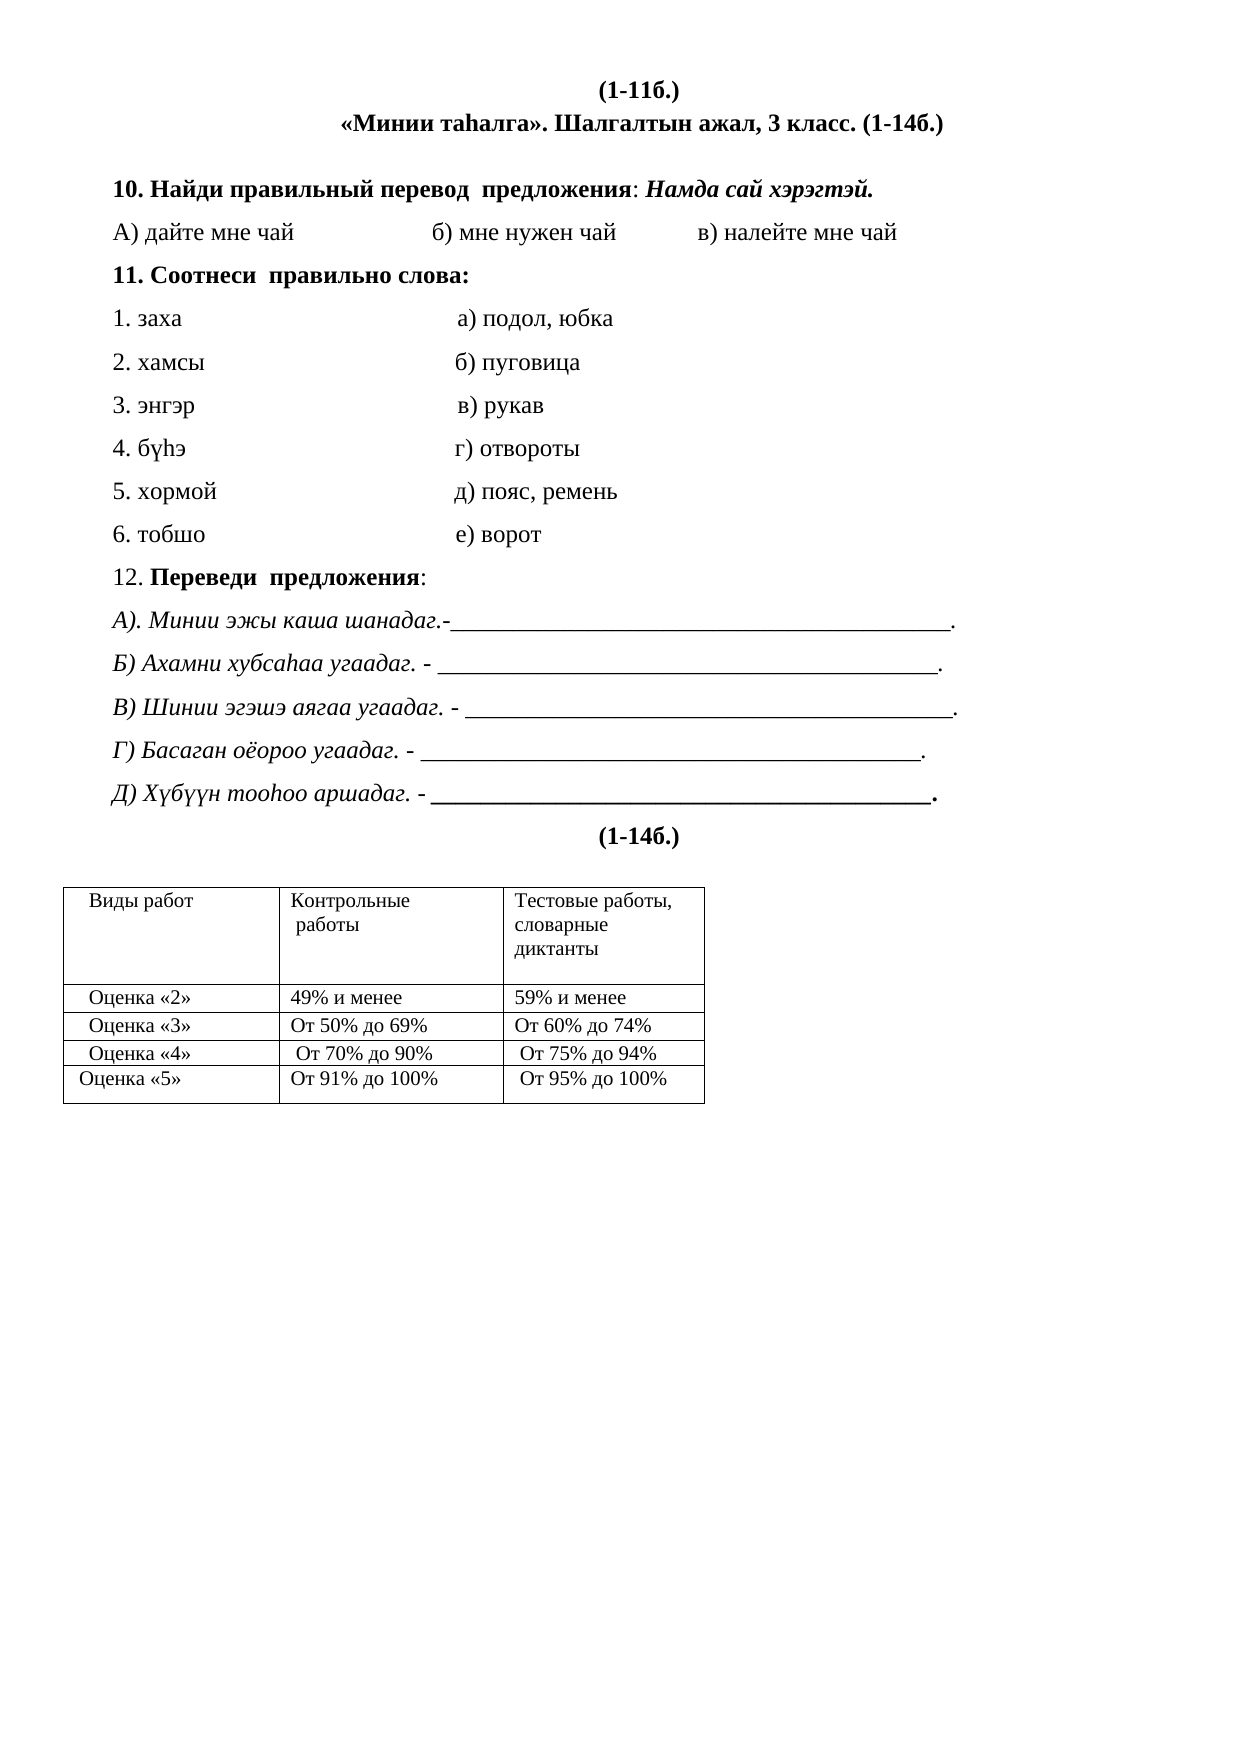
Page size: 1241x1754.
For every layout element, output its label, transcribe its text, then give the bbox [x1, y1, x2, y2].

text (1-14б.) [112, 821, 1165, 850]
table_cell Оценка «2» [64, 985, 279, 1012]
table_header Тестовые работы, словарные диктанты [504, 888, 704, 984]
text 1. заха а) подол, юбка [112, 303, 1165, 332]
text 3. энгэр в) рукав [112, 390, 1165, 418]
table_cell 49% и менее [280, 985, 503, 1012]
text Д) Хүбүүн тооһоо аршадаг. - ________________________________________. [112, 778, 1165, 807]
table_cell Оценка «3» [64, 1013, 279, 1040]
text А). Минии эжы каша шанадаг.-________________________________________. [112, 605, 1165, 634]
text 2. хамсы б) пуговица [112, 347, 1165, 375]
text 10. Найди правильный перевод предложения: Намда сай хэрэгтэй. [112, 174, 1165, 203]
table_cell От 95% до 100% [504, 1066, 704, 1103]
table_header Виды работ [64, 888, 279, 984]
text «Минии таһалга». Шалгалтын ажал, 3 класс. (1-14б.) [112, 108, 1165, 137]
text А) дайте мне чай б) мне нужен чай в) налейте мне чай [112, 217, 1165, 246]
text Б) Ахамни хубсаһаа угаадаг. - ________________________________________. [112, 648, 1165, 677]
text 5. хормой д) пояс, ремень [112, 476, 1165, 505]
text 12. Переведи предложения: [112, 562, 1165, 591]
table_cell От 60% до 74% [504, 1013, 704, 1040]
table_header Контрольные работы [280, 888, 503, 984]
table_cell Оценка «4» [64, 1041, 279, 1065]
table_cell Оценка «5» [64, 1066, 279, 1103]
text В) Шинии эгэшэ аягаа угаадаг. - _______________________________________. [112, 692, 1165, 720]
table_cell От 50% до 69% [280, 1013, 503, 1040]
text 4. бүһэ г) отвороты [112, 433, 1165, 462]
table_cell От 91% до 100% [280, 1066, 503, 1103]
text Г) Басаган оёороо угаадаг. - ________________________________________. [112, 735, 1165, 763]
table_cell От 70% до 90% [280, 1041, 503, 1065]
text 11. Соотнеси правильно слова: [112, 260, 1165, 289]
table_cell 59% и менее [504, 985, 704, 1012]
text 6. тобшо е) ворот [112, 519, 1165, 548]
text (1-11б.) [112, 75, 1165, 104]
table_cell От 75% до 94% [504, 1041, 704, 1065]
